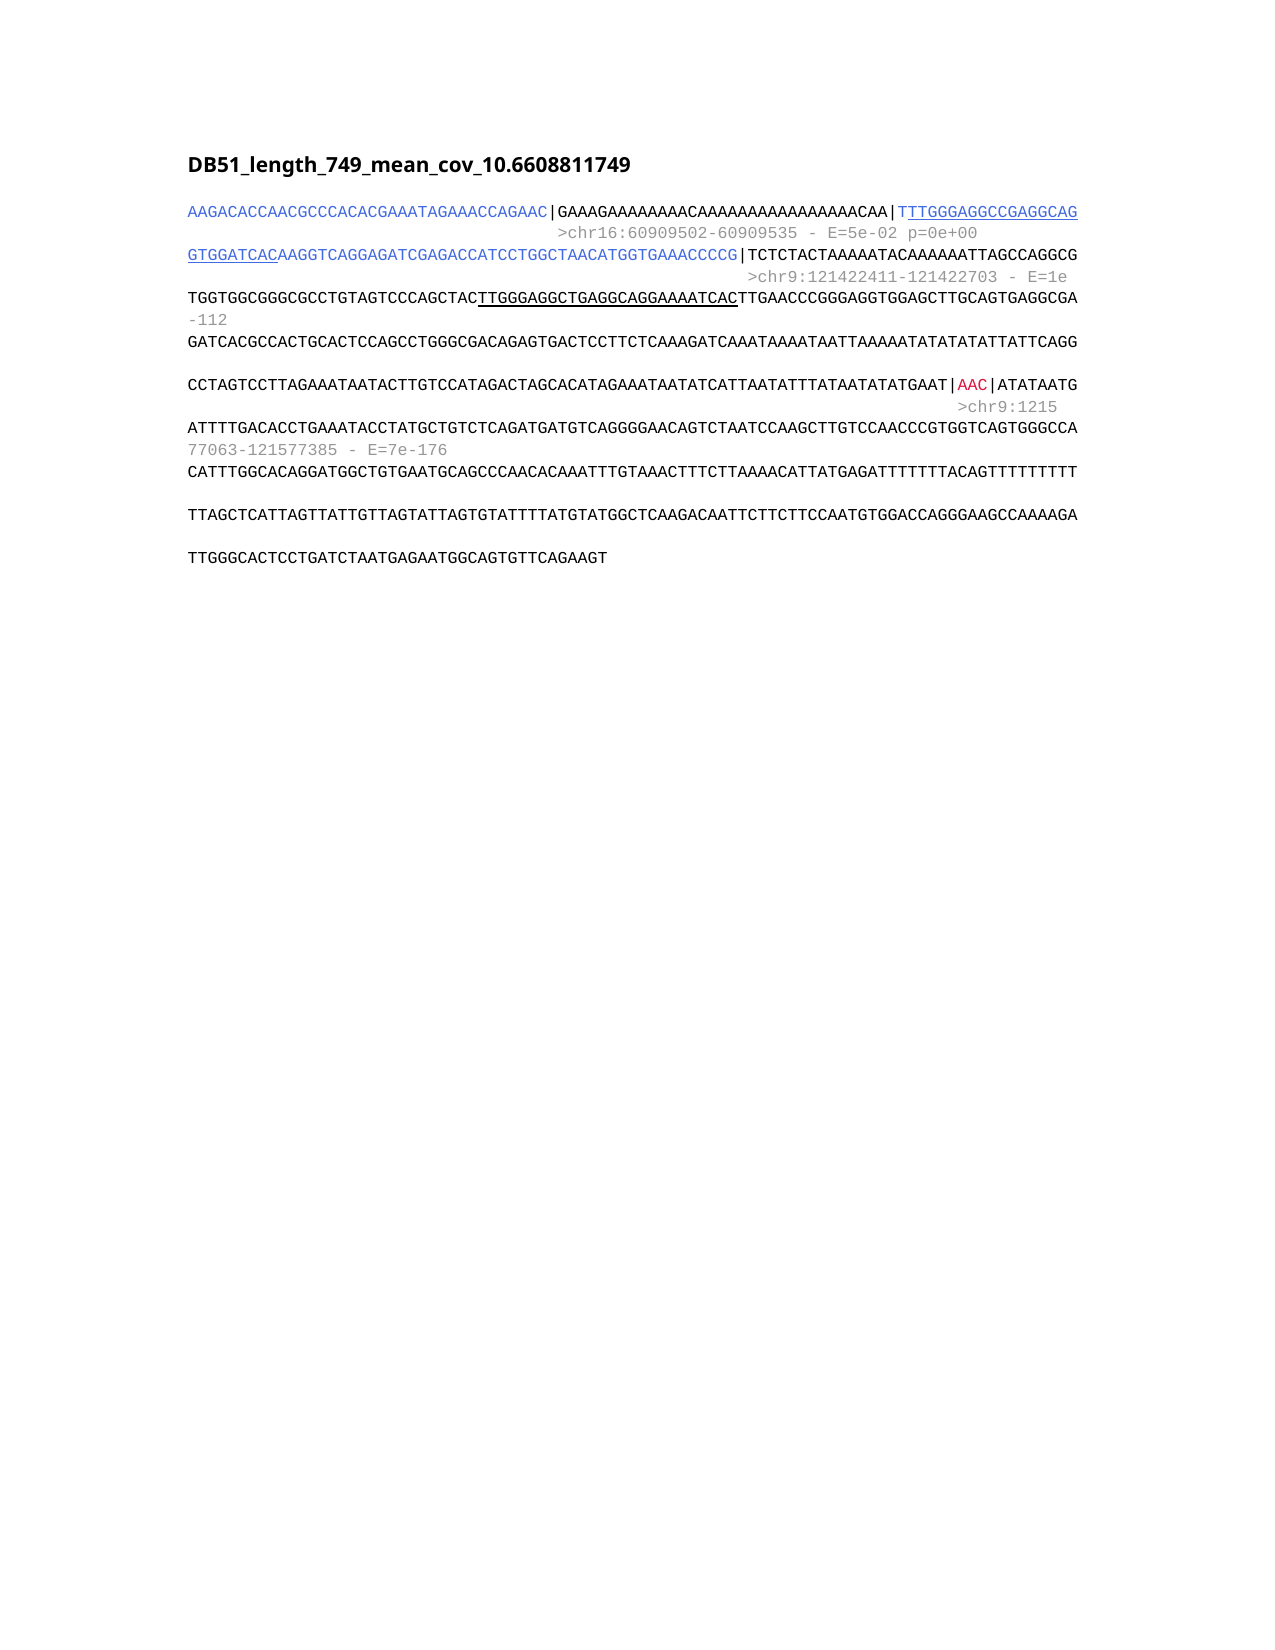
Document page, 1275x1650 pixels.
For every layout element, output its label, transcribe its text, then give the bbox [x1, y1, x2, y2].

text DB51_length_749_mean_cov_10.6608811749 [187, 150, 1087, 178]
text AAGACACCAACGCCCACACGAAATAGAAACCAGAAC|GAAAGAAAAAAAACAAAAAAAAAAAAAAAACAA|TTTGGGAGGCCGAGGCAG >chr16:60909502-60909535 - E=5e-02 p=0e+00 GTGGATCACAAGGTCAGGAGATCGAGACCATCCTGGCTAACATGGTGAAACCCCG|TCTCTACTAAAAATACAAAAAATTAGCCAGGCG >chr9:121422411-121422703 - E=1e TGGTGGCGGGCGCCTGTAGTCCCAGCTACTTGGGAGGCTGAGGCAGGAAAATCACTTGAACCCGGGAGGTGGAGCTTGCAGTGAGGCGA -112 GATCACGCCACTGCACTCCAGCCTGGGCGACAGAGTGACTCCTTCTCAAAGATCAAATAAAATAATTAAAAATATATATATTATTCAGG CCTAGTCCTTAGAAATAATACTTGTCCATAGACTAGCACATAGAAATAATATCATTAATATTTATAATATATGAAT|AAC|ATATAATG >chr9:1215 ATTTTGACACCTGAAATACCTATGCTGTCTCAGATGATGTCAGGGGAACAGTCTAATCCAAGCTTGTCCAACCCGTGGTCAGTGGGCCA 77063-121577385 - E=7e-176 CATTTGGCACAGGATGGCTGTGAATGCAGCCCAACACAAATTTGTAAACTTTCTTAAAACATTATGAGATTTTTTTACAGTTTTTTTTT TTAGCTCATTAGTTATTGTTAGTATTAGTGTATTTTATGTATGGCTCAAGACAATTCTTCTTCCAATGTGGACCAGGGAAGCCAAAAGA TTGGGCACTCCTGATCTAATGAGAATGGCAGTGTTCAGAAGT [187, 203, 1087, 569]
